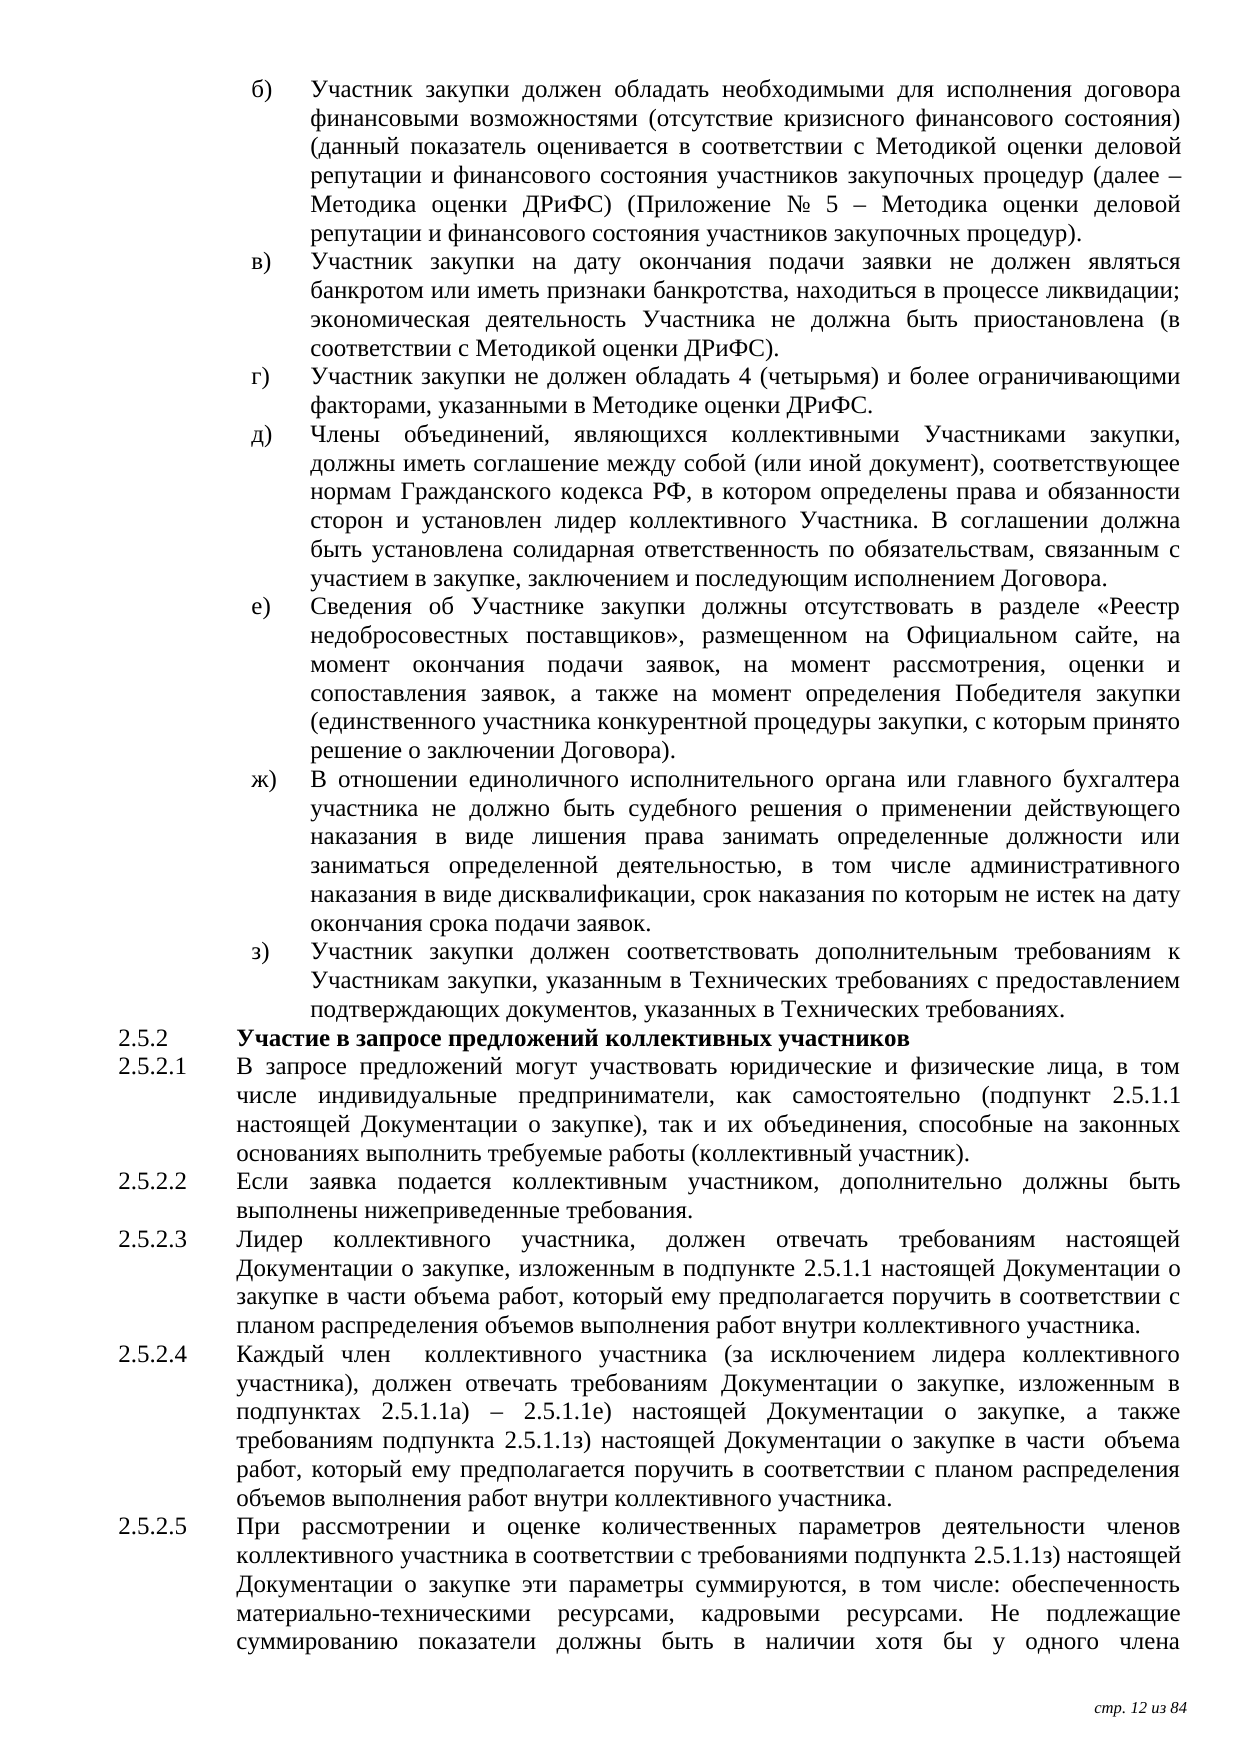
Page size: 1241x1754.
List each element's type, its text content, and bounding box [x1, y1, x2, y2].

text Каждый член коллективного участника (за исключением лидера коллективного участника), должен отвечать требованиям Документации о закупке, изложенным в подпунктах 2.5.1.1а) – 2.5.1.1е) настоящей Документации о закупке, а также требованиям подпункта 2.5.1.1з) настоящей Документации о закупке в части объема работ, который ему предполагается поручить в соответствии с планом распределения объемов выполнения работ внутри коллективного участника. [118, 1339, 1181, 1511]
text Если заявка подается коллективным участником, дополнительно должны быть выполнены нижеприведенные требования. [118, 1166, 1181, 1224]
list Участник закупки должен обладать необходимыми для исполнения договора финансовыми возможностями (отсутствие кризисного финансового состояния) (данный показатель оценивается в соответствии с Методикой оценки деловой репутации и финансового состояния участников закупочных процедур (далее – Методика оценки ДРиФС) (Приложение № 5 – Методика оценки деловой репутации и финансового состояния участников закупочных процедур). [251, 74, 1181, 246]
text Сведения об Участнике закупки должны отсутствовать в разделе «Реестр недобросовестных поставщиков», размещенном на Официальном сайте, на момент окончания подачи заявок, на момент рассмотрения, оценки и сопоставления заявок, а также на момент определения Победителя закупки (единственного участника конкурентной процедуры закупки, с которым принято решение о заключении Договора). [251, 591, 1181, 764]
list Участник закупки не должен обладать 4 (четырьмя) и более ограничивающими факторами, указанными в Методике оценки ДРиФС. [251, 361, 1181, 419]
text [118, 1511, 1181, 1655]
text В отношении единоличного исполнительного органа или главного бухгалтера участника не должно быть судебного решения о применении действующего наказания в виде лишения права занимать определенные должности или заниматься определенной деятельностью, в том числе административного наказания в виде дисквалификации, срок наказания по которым не истек на дату окончания срока подачи заявок. [251, 764, 1181, 936]
list Члены объединений, являющихся коллективными Участниками закупки, должны иметь соглашение между собой (или иной документ), соответствующее нормам Гражданского кодекса РФ, в котором определены права и обязанности сторон и установлен лидер коллективного Участника. В соглашении должна быть установлена солидарная ответственность по обязательствам, связанным с участием в закупке, заключением и последующим исполнением Договора. [251, 419, 1181, 591]
text В запросе предложений могут участвовать юридические и физические лица, в том числе индивидуальные предприниматели, как самостоятельно (подпункт 2.5.1.1 настоящей Документации о закупке), так и их объединения, способные на законных основаниях выполнить требуемые работы (коллективный участник). [118, 1051, 1181, 1166]
list Участник закупки на дату окончания подачи заявки не должен являться банкротом или иметь признаки банкротства, находиться в процессе ликвидации; экономическая деятельность Участника не должна быть приостановлена (в соответствии с Методикой оценки ДРиФС). [251, 246, 1181, 361]
text Лидер коллективного участника, должен отвечать требованиям настоящей Документации о закупке, изложенным в подпункте 2.5.1.1 настоящей Документации о закупке в части объема работ, который ему предполагается поручить в соответствии с планом распределения объемов выполнения работ внутри коллективного участника. [118, 1224, 1181, 1339]
list Участие в запросе предложений коллективных участников [118, 1023, 1181, 1051]
text Участник закупки должен соответствовать дополнительным требованиям к Участникам закупки, указанным в Технических требованиях с предоставлением подтверждающих документов, указанных в Технических требованиях. [251, 936, 1181, 1023]
